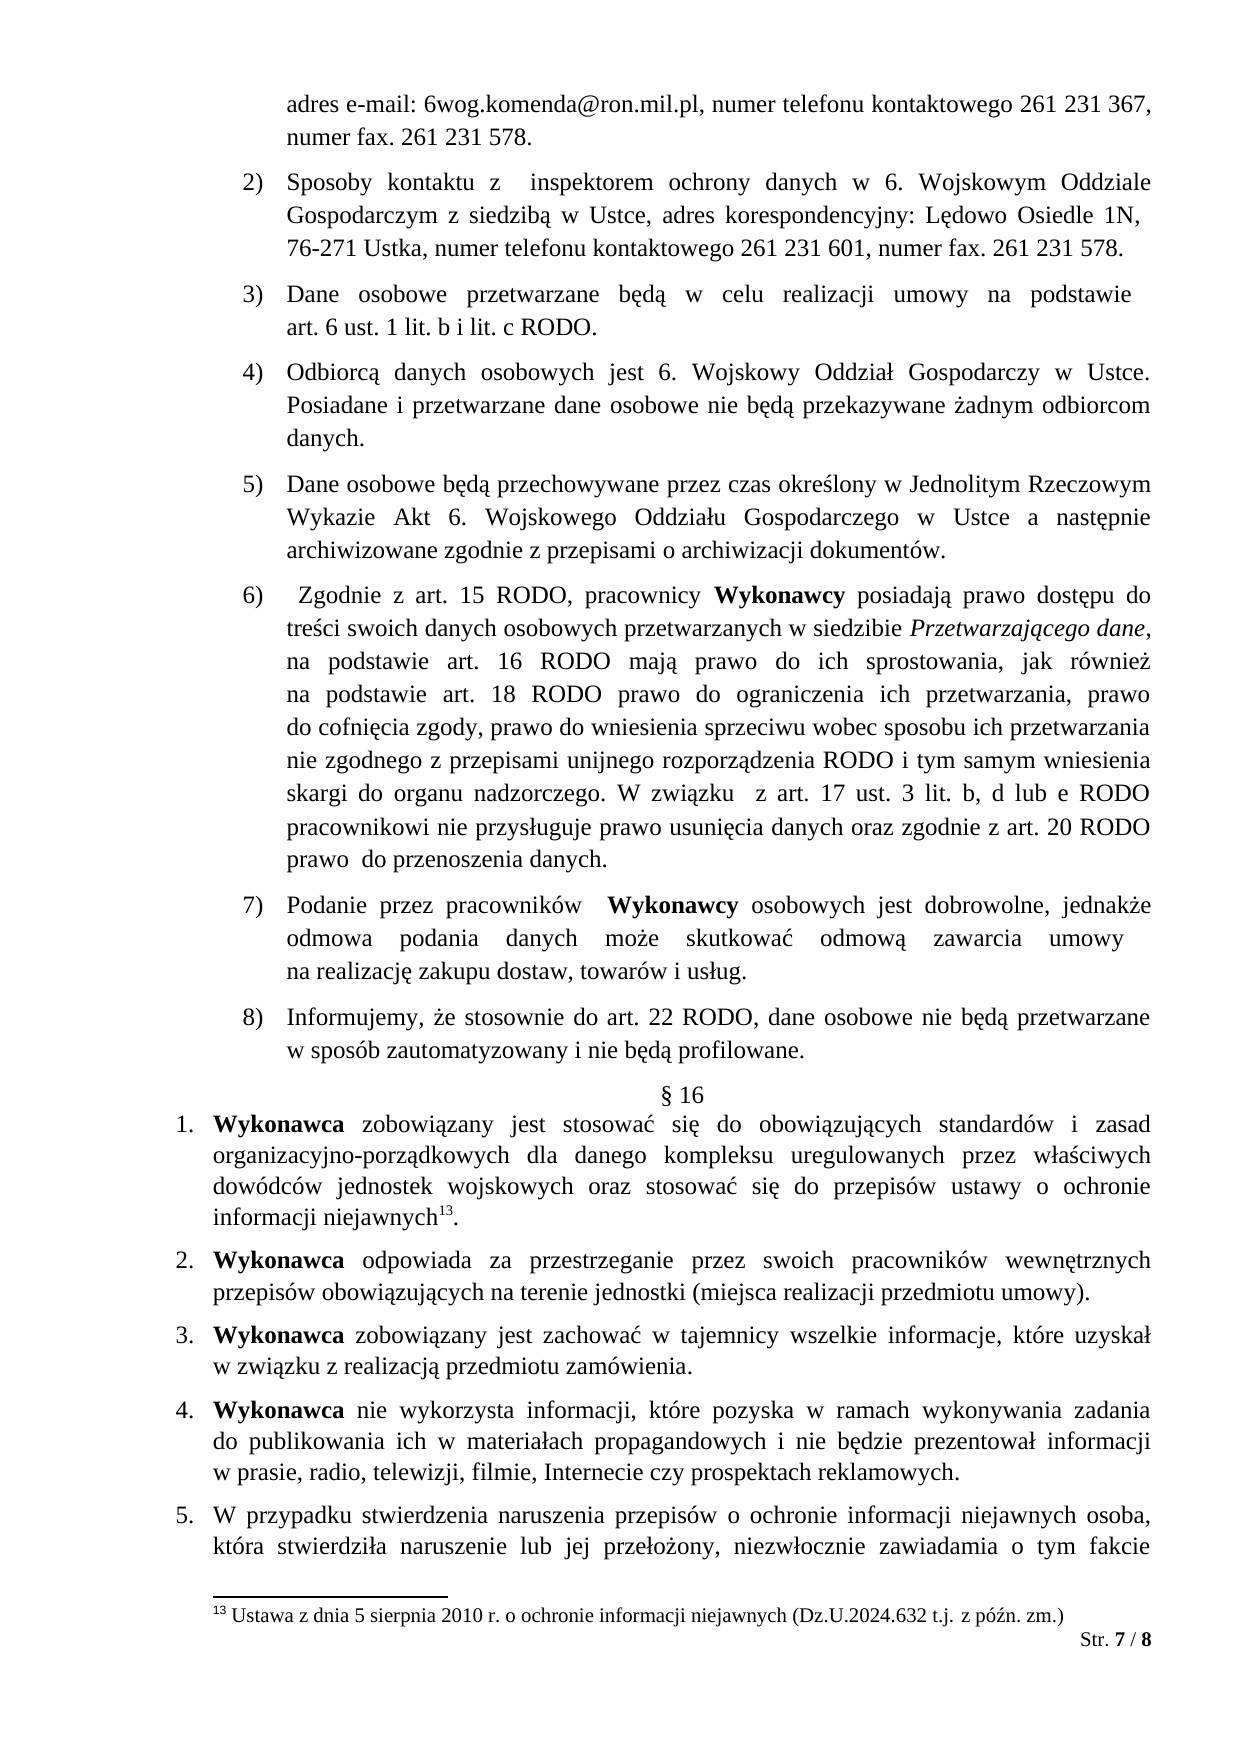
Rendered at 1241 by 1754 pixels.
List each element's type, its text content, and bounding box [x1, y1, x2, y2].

list Odbiorcą danych osobowych jest 6. Wojskowy Oddział Gospodarczy w Ustce. Posiadane i przetwarzane dane osobowe nie będą przekazywane żadnym odbiorcom danych. [242, 357, 1152, 452]
list Wykonawca nie wykorzysta informacji, które pozyska w ramach wykonywania zadania do publikowania ich w materiałach propagandowych i nie będzie prezentował informacji w prasie, radio, telewizji, filmie, Internecie czy prospektach reklamowych. [175, 1395, 1152, 1486]
list Wykonawca odpowiada za przestrzeganie przez swoich pracowników wewnętrznych przepisów obowiązujących na terenie jednostki (miejsca realizacji przedmiotu umowy). [175, 1246, 1152, 1305]
list Informujemy, że stosownie do art. 22 RODO, dane osobowe nie będą przetwarzane w sposób zautomatyzowany i nie będą profilowane. [242, 1002, 1152, 1063]
list Wykonawca zobowiązany jest zachować w tajemnicy wszelkie informacje, które uzyskał w związku z realizacją przedmiotu zamówienia. [175, 1320, 1152, 1380]
list Podanie przez pracowników Wykonawcy osobowych jest dobrowolne, jednakże odmowa podania danych może skutkować odmową zawarcia umowy na realizację zakupu dostaw, towarów i usług. [242, 890, 1152, 985]
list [175, 1500, 1152, 1560]
list Sposoby kontaktu z inspektorem ochrony danych w 6. Wojskowym Oddziale Gospodarczym z siedzibą w Ustce, adres korespondencyjny: Lędowo Osiedle 1N, 76-271 Ustka, numer telefonu kontaktowego 261 231 601, numer fax. 261 231 578. [242, 167, 1152, 262]
text § 16 [213, 1080, 1152, 1109]
list Wykonawca zobowiązany jest stosować się do obowiązujących standardów i zasad organizacyjno-porządkowych dla danego kompleksu uregulowanych przez właściwych dowódców jednostek wojskowych oraz stosować się do przepisów ustawy o ochronie informacji niejawnych. [175, 1109, 1152, 1231]
list Dane osobowe będą przechowywane przez czas określony w Jednolitym Rzeczowym Wykazie Akt 6. Wojskowego Oddziału Gospodarczego w Ustce a następnie archiwizowane zgodnie z przepisami o archiwizacji dokumentów. [242, 469, 1152, 564]
list Dane osobowe przetwarzane będą w celu realizacji umowy na podstawie art. 6 ust. 1 lit. b i lit. c RODO. [242, 279, 1152, 341]
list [242, 89, 1152, 150]
list Zgodnie z art. 15 RODO, pracownicy Wykonawcy posiadają prawo dostępu do treści swoich danych osobowych przetwarzanych w siedzibie Przetwarzającego dane, na podstawie art. 16 RODO mają prawo do ich sprostowania, jak również na podstawie art. 18 RODO prawo do ograniczenia ich przetwarzania, prawo do cofnięcia zgody, prawo do wniesienia sprzeciwu wobec sposobu ich przetwarzania nie zgodnego z przepisami unijnego rozporządzenia RODO i tym samym wniesienia skargi do organu nadzorczego. W związku z art. 17 ust. 3 lit. b, d lub e RODO pracownikowi nie przysługuje prawo usunięcia danych oraz zgodnie z art. 20 RODO prawo do przenoszenia danych. [242, 580, 1152, 873]
